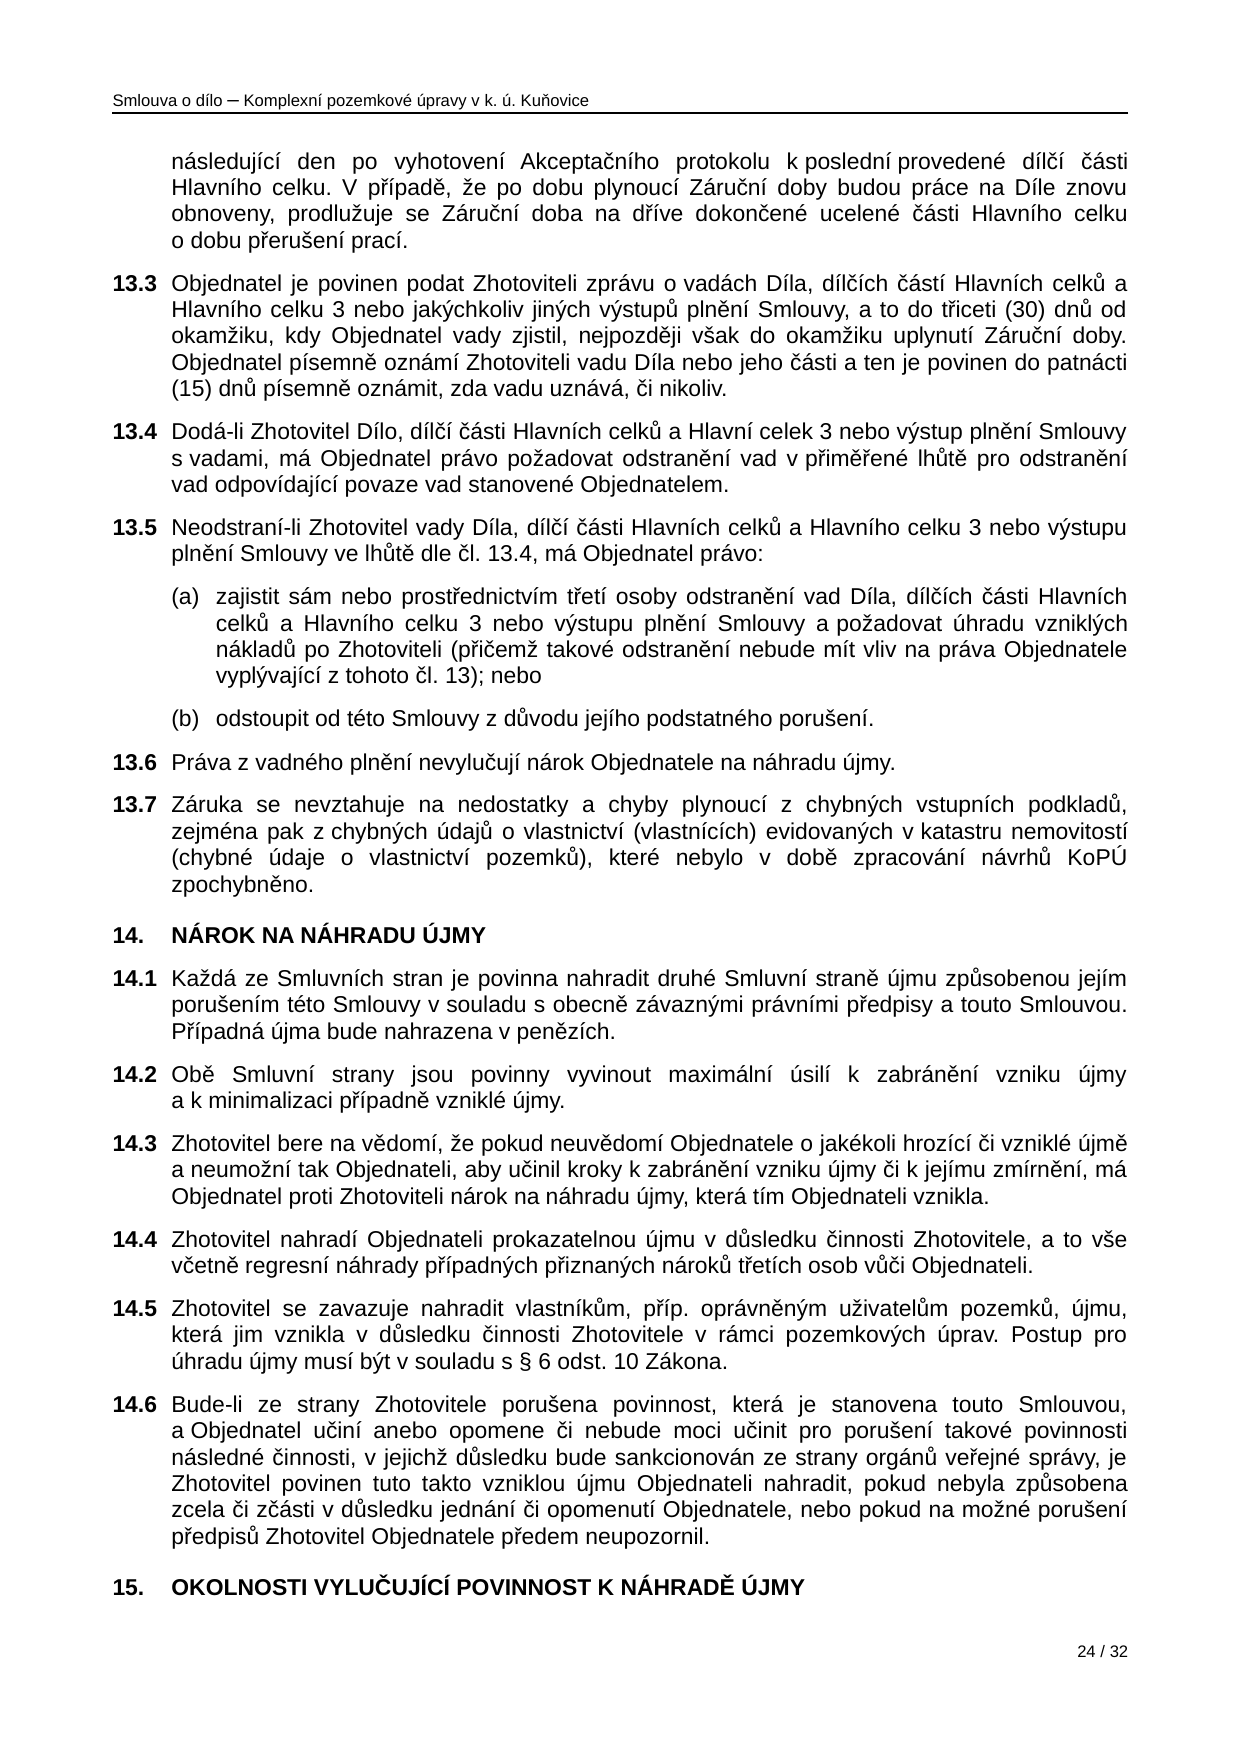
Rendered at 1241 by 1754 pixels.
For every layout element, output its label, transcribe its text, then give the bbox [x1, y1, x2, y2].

text Dodá-li Zhotovitel Dílo, dílčí části Hlavních celků a Hlavní celek 3 nebo výstup plnění Smlouvy s vadami, má Objednatel právo požadovat odstranění vad v přiměřené lhůtě pro odstranění vad odpovídající povaze vad stanovené Objednatelem. [112, 418, 1128, 497]
text Nárok na náhradu újmy [112, 922, 1128, 948]
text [112, 148, 1128, 253]
text Zhotovitel se zavazuje nahradit vlastníkům, příp. oprávněným uživatelům pozemků, újmu, která jim vznikla v důsledku činnosti Zhotovitele v rámci pozemkových úprav. Postup pro úhradu újmy musí být v souladu s § 6 odst. 10 Zákona. [112, 1295, 1128, 1374]
list zajistit sám nebo prostřednictvím třetí osoby odstranění vad Díla, dílčích části Hlavních celků a Hlavního celku 3 nebo výstupu plnění Smlouvy a požadovat úhradu vzniklých nákladů po Zhotoviteli (přičemž takové odstranění nebude mít vliv na práva Objednatele vyplývající z tohoto čl. 13); nebo [171, 583, 1128, 689]
text Zhotovitel bere na vědomí, že pokud neuvědomí Objednatele o jakékoli hrozící či vzniklé újmě a neumožní tak Objednateli, aby učinil kroky k zabránění vzniku újmy či k jejímu zmírnění, má Objednatel proti Zhotoviteli nárok na náhradu újmy, která tím Objednateli vznikla. [112, 1130, 1128, 1209]
text Zhotovitel nahradí Objednateli prokazatelnou újmu v důsledku činnosti Zhotovitele, a to vše včetně regresní náhrady případných přiznaných nároků třetích osob vůči Objednateli. [112, 1226, 1128, 1278]
text Práva z vadného plnění nevylučují nárok Objednatele na náhradu újmy. [112, 748, 1128, 775]
text Neodstraní-li Zhotovitel vady Díla, dílčí části Hlavních celků a Hlavního celku 3 nebo výstupu plnění Smlouvy ve lhůtě dle čl. 13.4, má Objednatel právo: [112, 514, 1128, 567]
text Záruka se nevztahuje na nedostatky a chyby plynoucí z chybných vstupních podkladů, zejména pak z chybných údajů o vlastnictví (vlastnících) evidovaných v katastru nemovitostí (chybné údaje o vlastnictví pozemků), které nebylo v době zpracování návrhů KoPÚ zpochybněno. [112, 791, 1128, 897]
text Objednatel je povinen podat Zhotoviteli zprávu o vadách Díla, dílčích částí Hlavních celků a Hlavního celku 3 nebo jakýchkoliv jiných výstupů plnění Smlouvy, a to do třiceti (30) dnů od okamžiku, kdy Objednatel vady zjistil, nejpozději však do okamžiku uplynutí Záruční doby. Objednatel písemně oznámí Zhotoviteli vadu Díla nebo jeho části a ten je povinen do patnácti (15) dnů písemně oznámit, zda vadu uznává, či nikoliv. [112, 270, 1128, 402]
text Bude-li ze strany Zhotovitele porušena povinnost, která je stanovena touto Smlouvou, a Objednatel učiní anebo opomene či nebude moci učinit pro porušení takové povinnosti následné činnosti, v jejichž důsledku bude sankcionován ze strany orgánů veřejné správy, je Zhotovitel povinen tuto takto vzniklou újmu Objednateli nahradit, pokud nebyla způsobena zcela či zčásti v důsledku jednání či opomenutí Objednatele, nebo pokud na možné porušení předpisů Zhotovitel Objednatele předem neupozornil. [112, 1391, 1128, 1549]
text Obě Smluvní strany jsou povinny vyvinout maximální úsilí k zabránění vzniku újmy a k minimalizaci případně vzniklé újmy. [112, 1061, 1128, 1113]
text Okolnosti vylučující povinnost k náhradě újmy [112, 1574, 1128, 1600]
text Každá ze Smluvních stran je povinna nahradit druhé Smluvní straně újmu způsobenou jejím porušením této Smlouvy v souladu s obecně závaznými právními předpisy a touto Smlouvou. Případná újma bude nahrazena v penězích. [112, 965, 1128, 1044]
text odstoupit od této Smlouvy z důvodu jejího podstatného porušení. [171, 705, 1128, 732]
